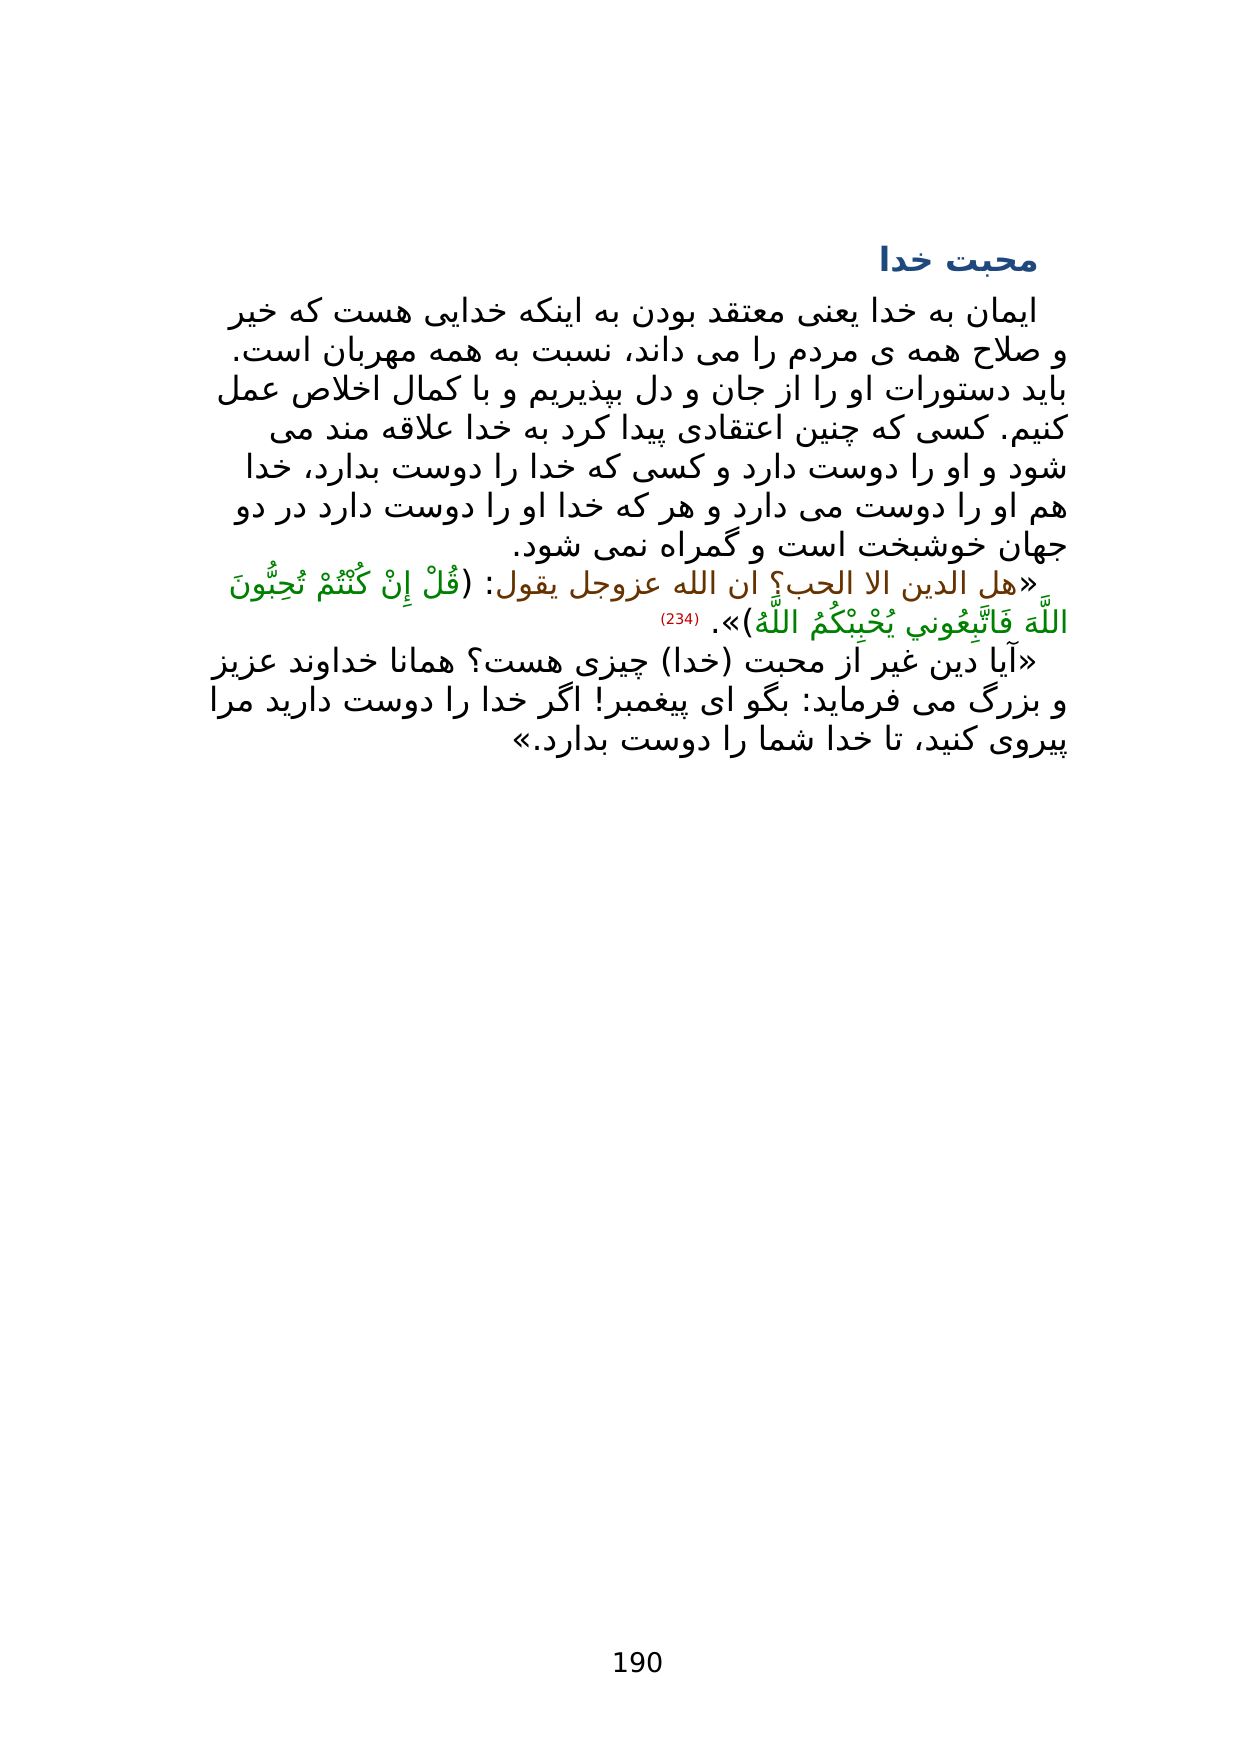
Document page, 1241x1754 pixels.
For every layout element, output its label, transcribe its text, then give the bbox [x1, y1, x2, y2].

text «هل الدین الا الحب؟ ان الله عزوجل یقول: (قُلْ إِنْ کُنْتُمْ تُحِبُّونَ اللَّهَ فَاتَّبِعُوني يُحْبِبْکُمُ اللَّهُ)». (234) [206, 564, 1069, 642]
text ایمان به خدا یعنی معتقد بودن به اینکه خدایی هست که خیر و صلاح همه ی مردم را می داند، نسبت به همه مهربان است. باید دستورات او را از جان و دل بپذیریم و با کمال اخلاص عمل کنیم. کسی که چنین اعتقادی پیدا کرد به خدا علاقه مند می شود و او را دوست دارد و کسی که خدا را دوست بدارد، خدا هم او را دوست می دارد و هر که خدا او را دوست دارد در دو جهان خوشبخت است و گمراه نمی شود. [206, 292, 1069, 564]
text «آیا دین غیر از محبت (خدا) چیزی هست؟ همانا خداوند عزیز و بزرگ می فرماید: بگو ای پیغمبر! اگر خدا را دوست دارید مرا پیروی کنید، تا خدا شما را دوست بدارد.» [206, 642, 1069, 758]
subtitle محبت خدا [206, 241, 1069, 279]
